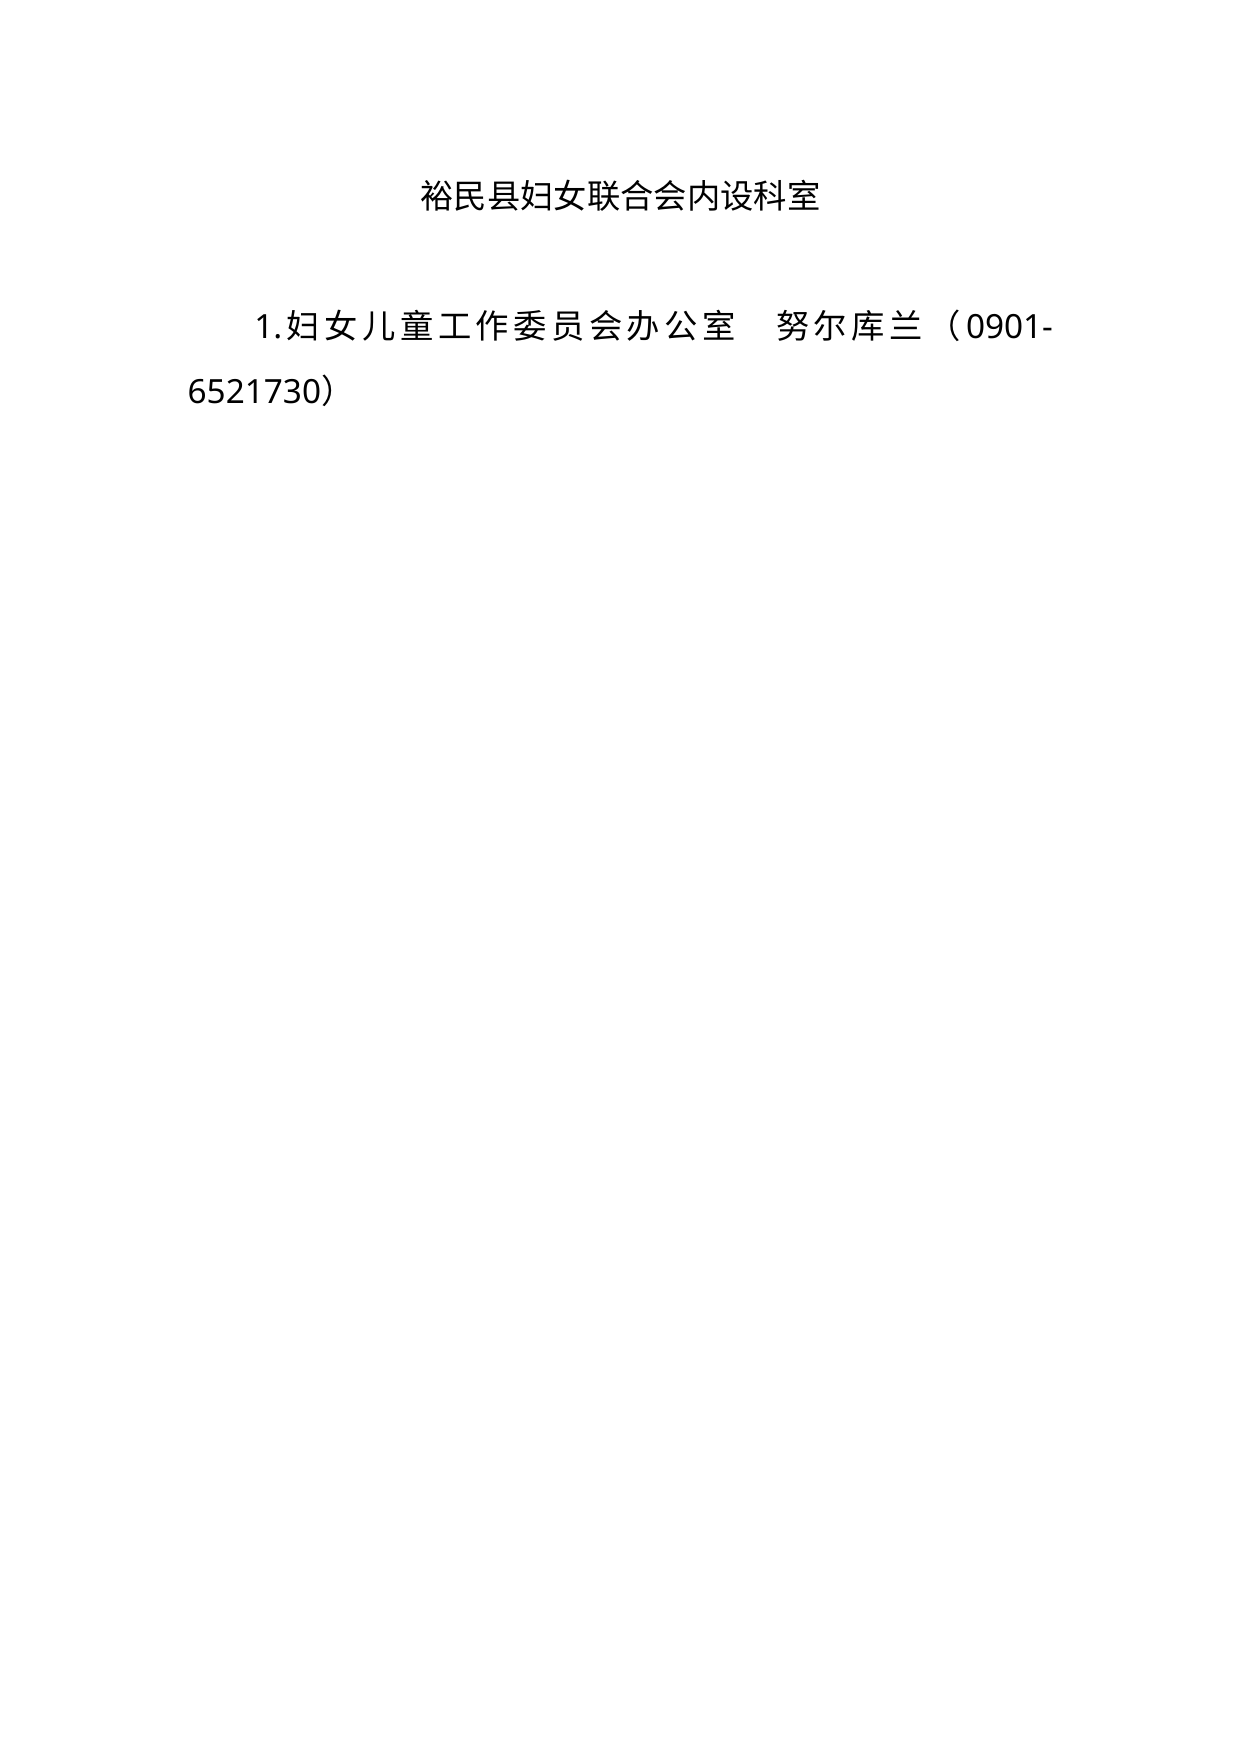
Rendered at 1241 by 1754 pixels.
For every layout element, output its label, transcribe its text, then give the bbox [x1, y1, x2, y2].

text 裕民县妇女联合会内设科室 [187, 162, 1053, 227]
text 1.妇女儿童工作委员会办公室 努尔库兰（0901-6521730） [187, 292, 1053, 422]
